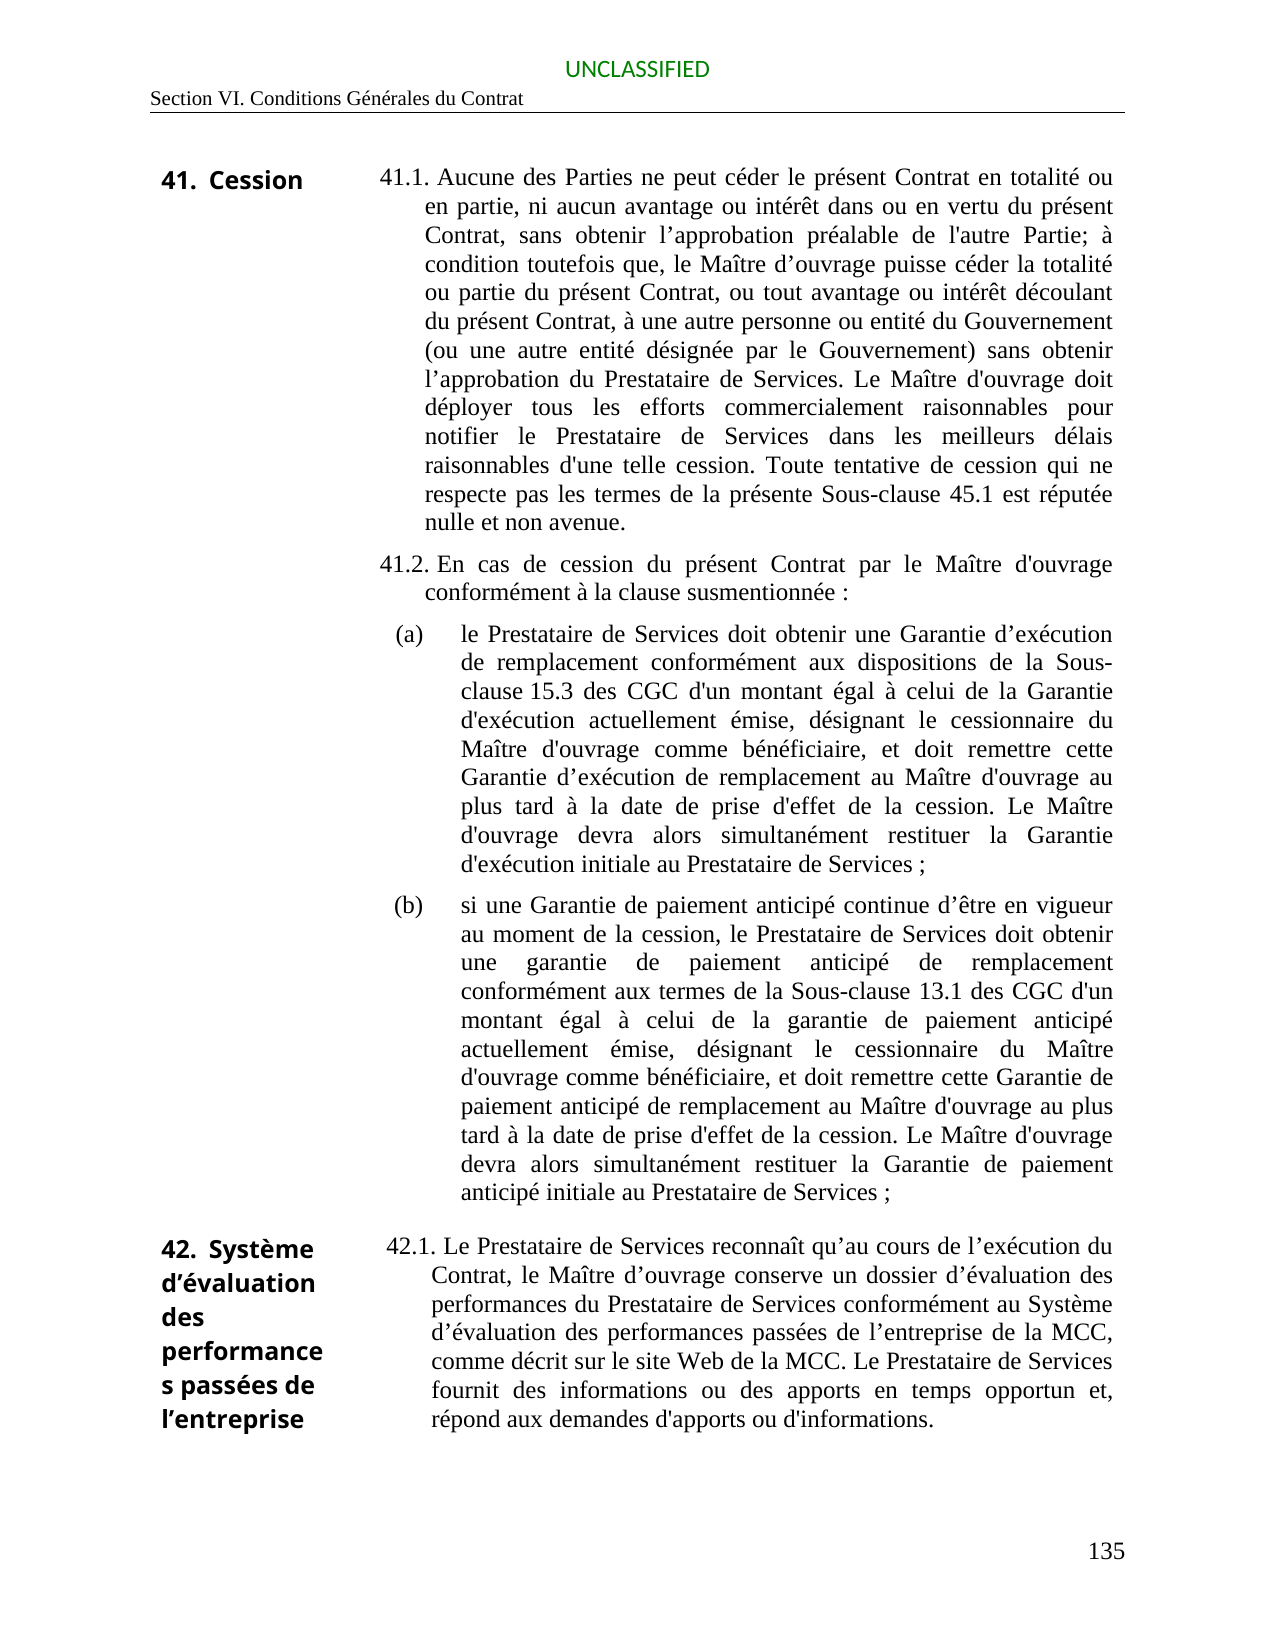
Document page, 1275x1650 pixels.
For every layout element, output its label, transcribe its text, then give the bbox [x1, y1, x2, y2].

table_cell Cession [150, 150, 331, 1219]
table_cell Aucune des Parties ne peut céder le présent Contrat en totalité ou en partie, ni aucun avantage ou intérêt dans ou en vertu du présent Contrat, sans obtenir l’approbation préalable de l'autre Partie; à condition toutefois que, le Maître d’ouvrage puisse céder la totalité ou partie du présent Contrat, ou tout avantage ou intérêt découlant du présent Contrat, à une autre personne ou entité du Gouvernement (ou une autre entité désignée par le Gouvernement) sans obtenir l’approbation du Prestataire de Services. Le Maître d'ouvrage doit déployer tous les efforts commercialement raisonnables pour notifier le Prestataire de Services dans les meilleurs délais raisonnables d'une telle cession. Toute tentative de cession qui ne respecte pas les termes de la présente Sous-clause 45.1 est réputée nulle et non avenue. En cas de cession du présent Contrat par le Maître d'ouvrage conformément à la clause susmentionnée : le Prestataire de Services doit obtenir une Garantie d’exécution de remplacement conformément aux dispositions de la Sous-clause 15.3 des CGC d'un montant égal à celui de la Garantie d'exécution actuellement émise, désignant le cessionnaire du Maître d'ouvrage comme bénéficiaire, et doit remettre cette Garantie d’exécution de remplacement au Maître d'ouvrage au plus tard à la date de prise d'effet de la cession. Le Maître d'ouvrage devra alors simultanément restituer la Garantie d'exécution initiale au Prestataire de Services ; si une Garantie de paiement anticipé continue d’être en vigueur au moment de la cession, le Prestataire de Services doit obtenir une garantie de paiement anticipé de remplacement conformément aux termes de la Sous-clause 13.1 des CGC d'un montant égal à celui de la garantie de paiement anticipé actuellement émise, désignant le cessionnaire du Maître d'ouvrage comme bénéficiaire, et doit remettre cette Garantie de paiement anticipé de remplacement au Maître d'ouvrage au plus tard à la date de prise d'effet de la cession. Le Maître d'ouvrage devra alors simultanément restituer la Garantie de paiement anticipé initiale au Prestataire de Services ; [331, 150, 1125, 1219]
table_cell Système d’évaluation des performances passées de l’entreprise [150, 1219, 337, 1448]
table_cell Le Prestataire de Services reconnaît qu’au cours de l’exécution du Contrat, le Maître d’ouvrage conserve un dossier d’évaluation des performances du Prestataire de Services conformément au Système d’évaluation des performances passées de l’entreprise de la MCC, comme décrit sur le site Web de la MCC. Le Prestataire de Services fournit des informations ou des apports en temps opportun et, répond aux demandes d'apports ou d'informations. [337, 1219, 1125, 1448]
